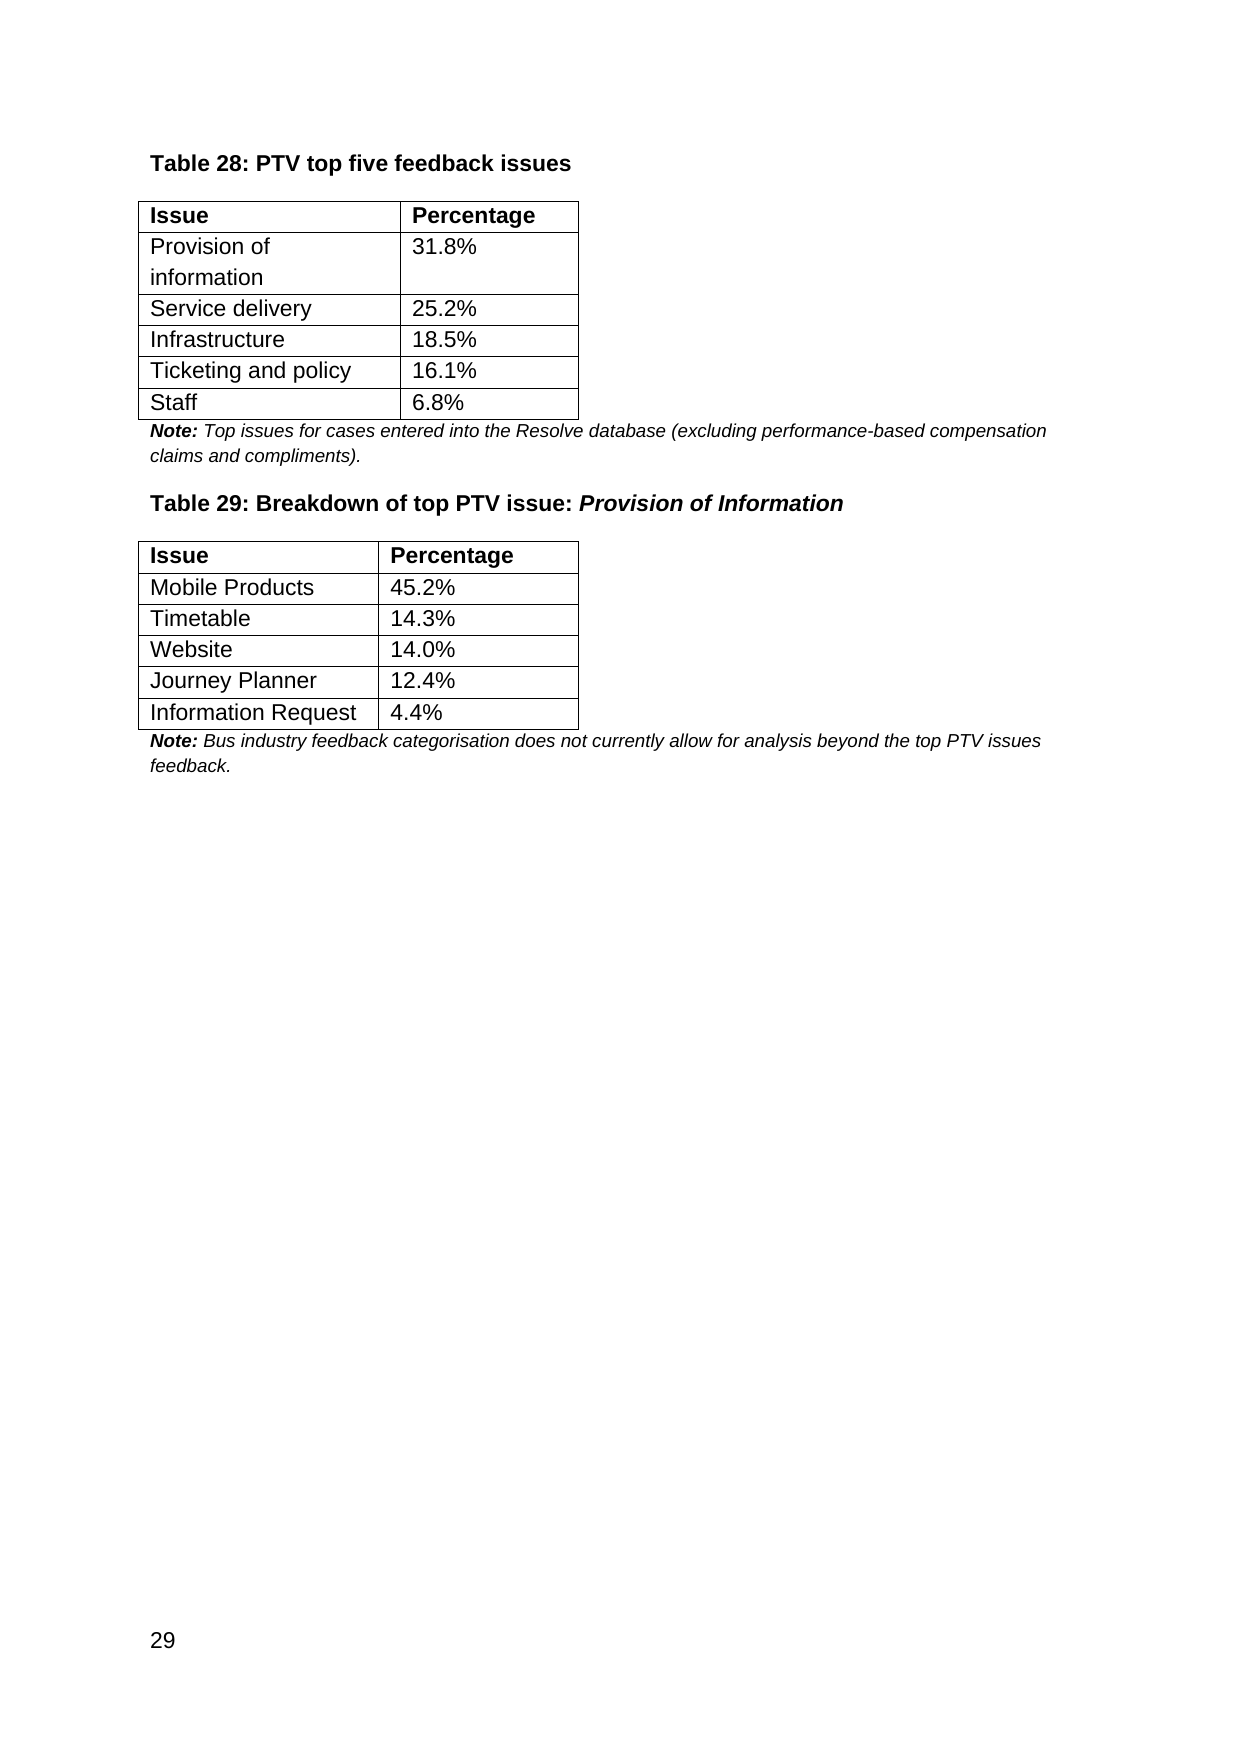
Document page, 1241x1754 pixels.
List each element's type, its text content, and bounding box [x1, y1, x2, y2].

table_cell Journey Planner [139, 667, 378, 697]
table_cell 18.5% [401, 326, 578, 356]
table_cell 4.4% [379, 699, 578, 729]
table_cell Infrastructure [139, 326, 400, 356]
table_cell 12.4% [379, 667, 578, 697]
text Note: Top issues for cases entered into the Resolve database (excluding performance-based compensation claims and compliments). [150, 420, 1090, 466]
table_cell 25.2% [401, 295, 578, 325]
table_cell Mobile Products [139, 574, 378, 604]
table_cell Provision of information [139, 233, 400, 294]
table_header Issue [139, 202, 400, 232]
table_cell 16.1% [401, 357, 578, 387]
table_cell 31.8% [401, 233, 578, 294]
table_cell Timetable [139, 605, 378, 635]
table_cell Information Request [139, 699, 378, 729]
table_header Issue [139, 542, 378, 572]
table_cell Service delivery [139, 295, 400, 325]
table_cell 6.8% [401, 389, 578, 419]
subtitle Table 28: PTV top five feedback issues [150, 150, 1090, 176]
table_cell Website [139, 636, 378, 666]
table_cell Staff [139, 389, 400, 419]
table_cell 14.0% [379, 636, 578, 666]
table_header Percentage [379, 542, 578, 572]
table_cell Ticketing and policy [139, 357, 400, 387]
subtitle Table 29: Breakdown of top PTV issue: Provision of Information [150, 490, 1090, 517]
table_cell 45.2% [379, 574, 578, 604]
table_cell 14.3% [379, 605, 578, 635]
text Note: Bus industry feedback categorisation does not currently allow for analysis beyond the top PTV issues feedback. [150, 730, 1090, 776]
table_header Percentage [401, 202, 578, 232]
